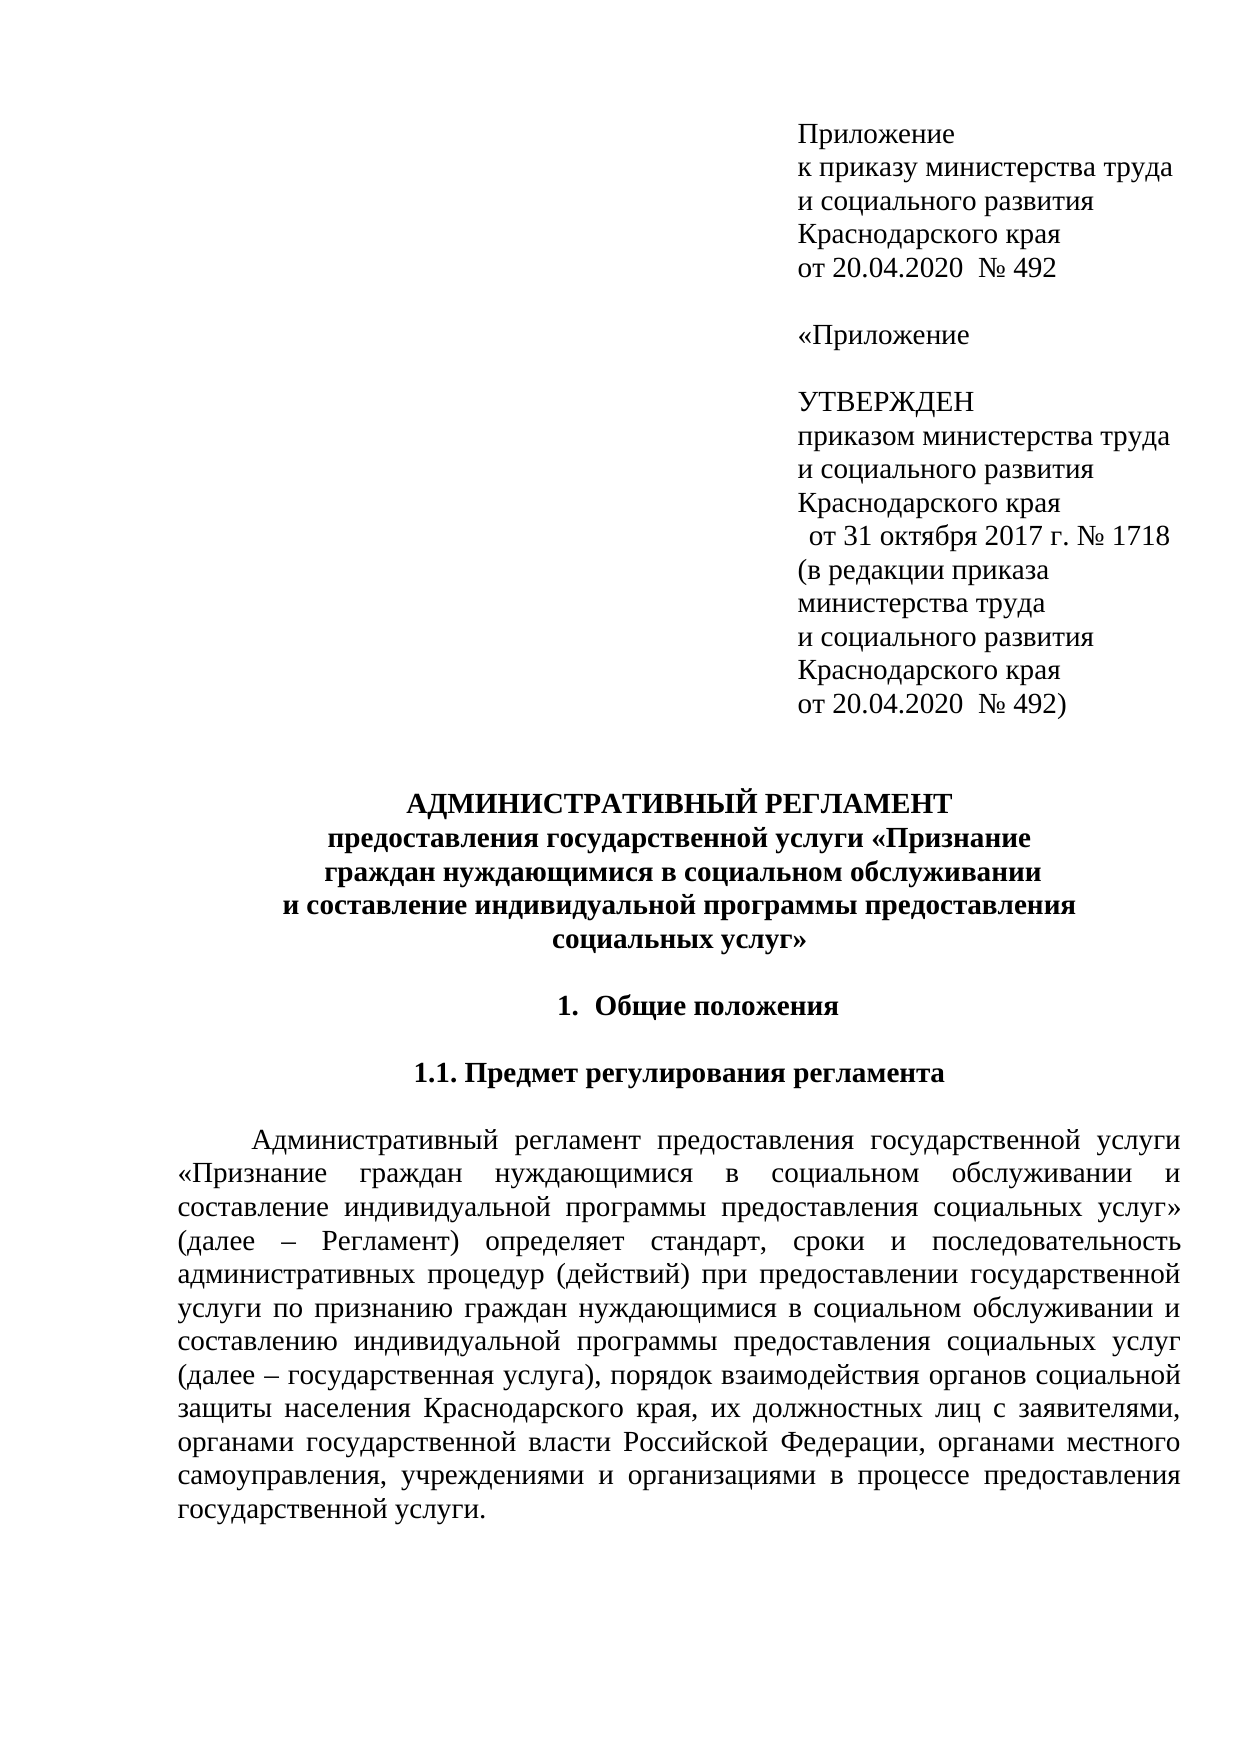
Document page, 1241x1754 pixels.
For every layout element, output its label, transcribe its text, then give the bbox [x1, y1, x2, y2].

text и социального развития [797, 619, 1181, 652]
text министерства труда [797, 585, 1181, 619]
text Краснодарского края [797, 652, 1181, 686]
text «Приложение [797, 317, 1181, 351]
text 1.1. Предмет регулирования регламента [177, 1055, 1181, 1088]
text (в редакции приказа [797, 552, 1181, 585]
text и социального развития Краснодарского края [797, 183, 1181, 250]
text УТВЕРЖДЕН [797, 384, 1181, 418]
text граждан нуждающимися в социальном обслуживании [266, 854, 1093, 887]
text АДМИНИСТРАТИВНЫЙ РЕГЛАМЕНТ [266, 787, 1093, 820]
text Краснодарского края [797, 485, 1181, 518]
list Общие положения [215, 988, 1181, 1021]
text Административный регламент предоставления государственной услуги «Признание граждан нуждающимися в социальном обслуживании и составление индивидуальной программы предоставления социальных услуг» (далее – Регламент) определяет стандарт, сроки и последовательность административных процедур (действий) при предоставлении государственной услуги по признанию граждан нуждающимися в социальном обслуживании и составлению индивидуальной программы предоставления социальных услуг (далее – государственная услуга), порядок взаимодействия органов социальной защиты населения Краснодарского края, их должностных лиц с заявителями, органами государственной власти Российской Федерации, органами местного самоуправления, учреждениями и организациями в процессе предоставления государственной услуги. [177, 1122, 1181, 1524]
text социальных услуг» [266, 921, 1093, 954]
text и составление индивидуальной программы предоставления [266, 887, 1093, 921]
text приказом министерства труда [797, 418, 1181, 451]
text и социального развития [797, 451, 1181, 485]
text к приказу министерства труда [797, 149, 1181, 183]
text от 31 октября 2017 г. № 1718 [797, 518, 1181, 552]
text Приложение [797, 116, 1181, 149]
text предоставления государственной услуги «Признание [266, 820, 1093, 854]
text от 20.04.2020 № 492 [797, 250, 1181, 283]
text от 20.04.2020 № 492) [797, 686, 1181, 719]
